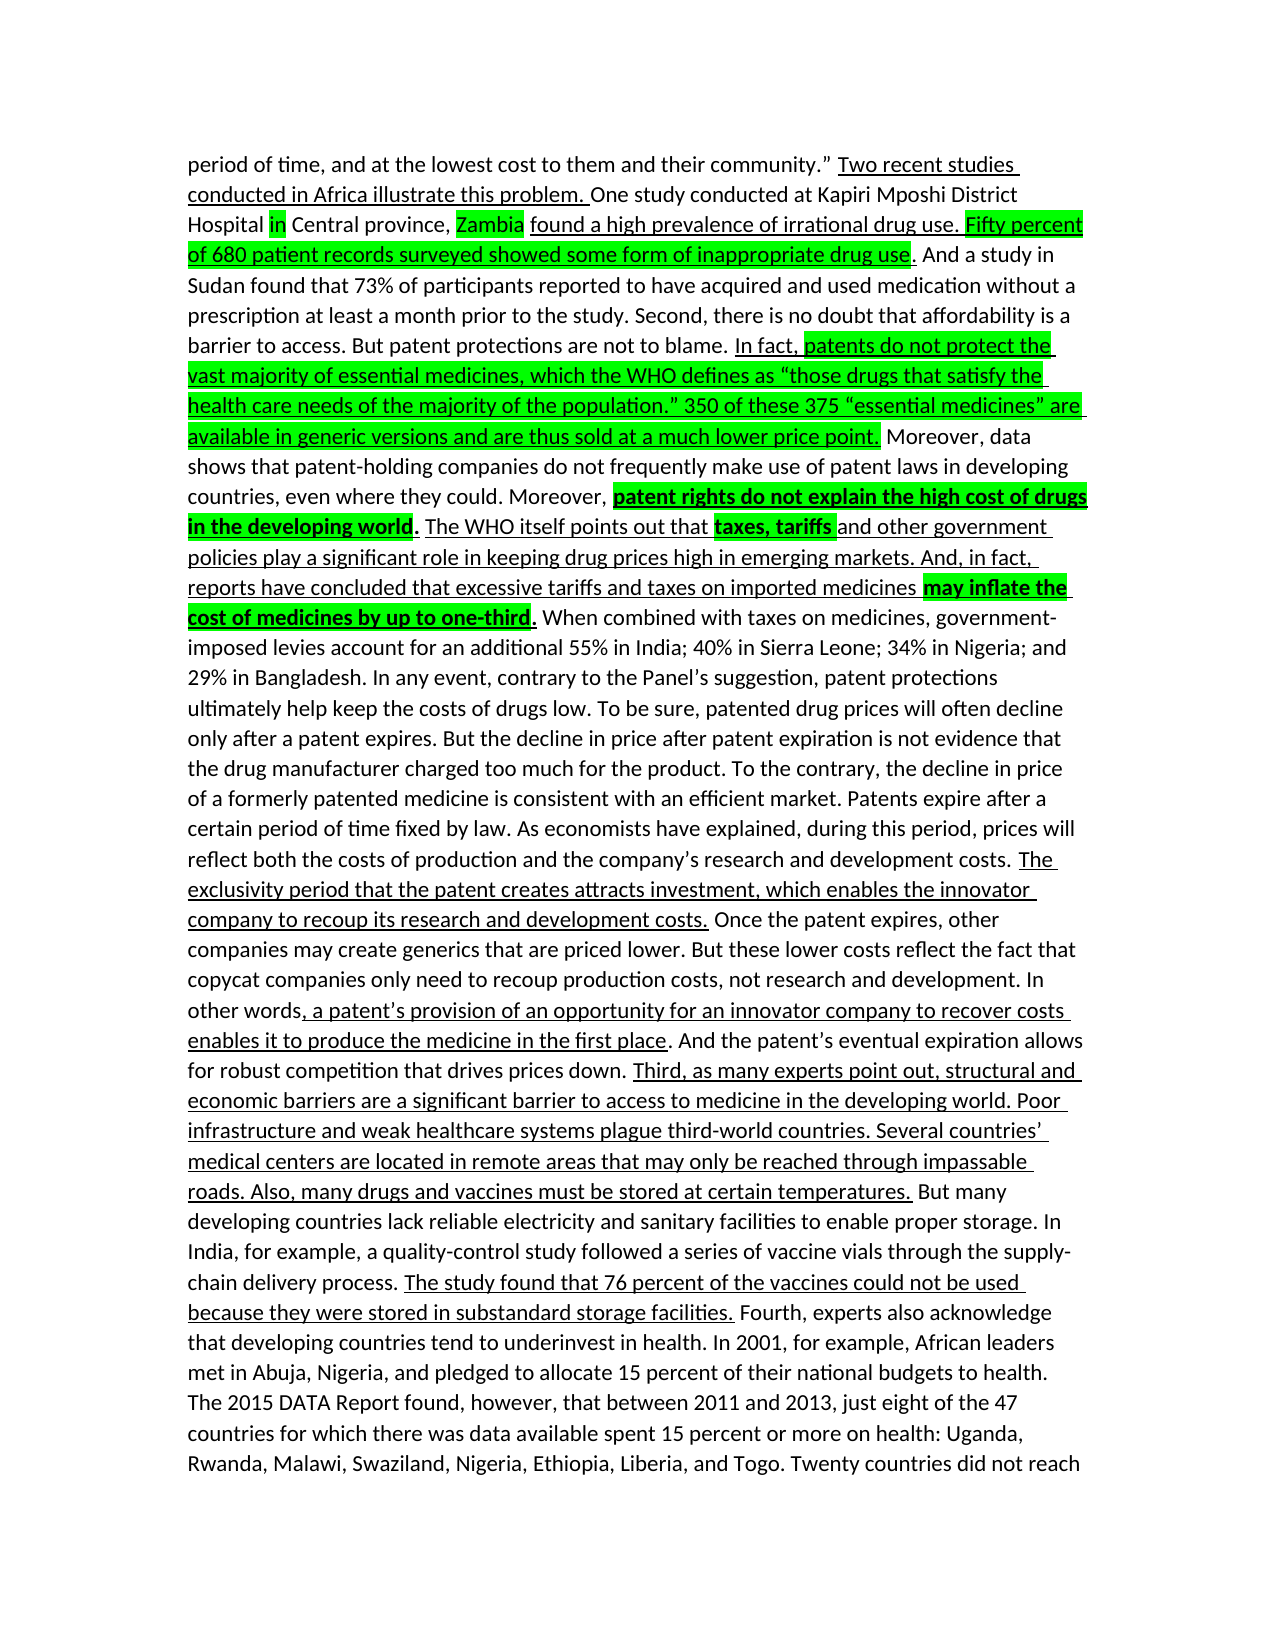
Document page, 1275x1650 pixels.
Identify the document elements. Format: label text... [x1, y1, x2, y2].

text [187, 150, 1087, 416]
